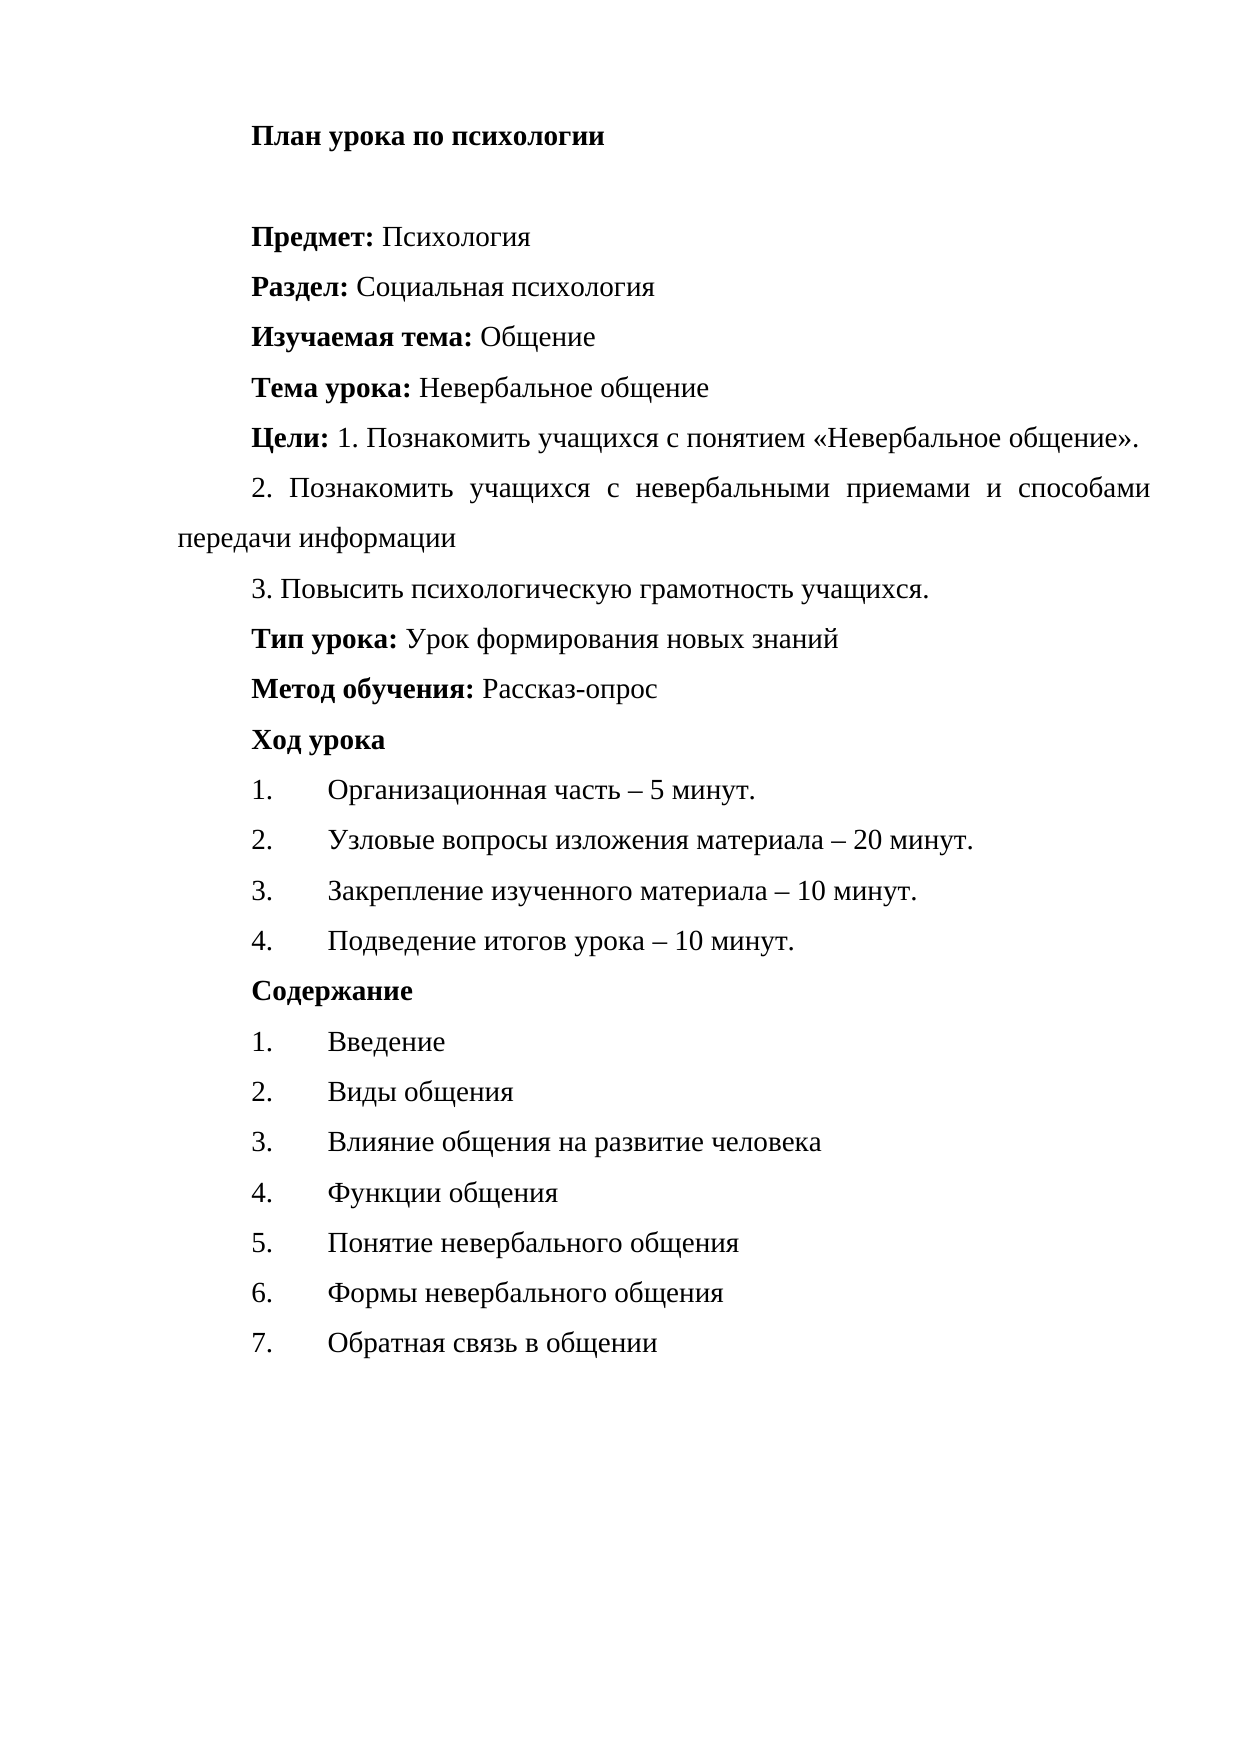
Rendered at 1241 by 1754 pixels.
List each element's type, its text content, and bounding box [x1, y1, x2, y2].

list Функции общения [177, 1175, 1152, 1208]
text Метод обучения: Рассказ-опрос [177, 672, 1152, 705]
subtitle План урока по психологии [177, 118, 1152, 152]
text Ход урока [177, 722, 1152, 755]
subtitle Содержание [177, 973, 1152, 1007]
list Понятие невербального общения [177, 1225, 1152, 1258]
text 3. Повысить психологическую грамотность учащихся. [177, 571, 1152, 604]
text 2. Познакомить учащихся с невербальными приемами и способами передачи информации [177, 470, 1152, 554]
list Подведение итогов урока – 10 минут. [177, 923, 1152, 957]
list Закрепление изученного материала – 10 минут. [177, 873, 1152, 906]
list Организационная часть – 5 минут. [177, 772, 1152, 806]
list Введение [177, 1024, 1152, 1057]
text Предмет: Психология [177, 219, 1152, 252]
text Раздел: Социальная психология [177, 269, 1152, 303]
text Тема урока: Невербальное общение [177, 370, 1152, 403]
list Формы невербального общения [177, 1275, 1152, 1309]
text Изучаемая тема: Общение [177, 319, 1152, 353]
list Узловые вопросы изложения материала – 20 минут. [177, 822, 1152, 856]
text Цели: 1. Познакомить учащихся с понятием «Невербальное общение». [177, 420, 1152, 453]
list Обратная связь в общении [177, 1326, 1152, 1359]
list Влияние общения на развитие человека [177, 1124, 1152, 1158]
text Тип урока: Урок формирования новых знаний [177, 621, 1152, 655]
list Виды общения [177, 1074, 1152, 1108]
